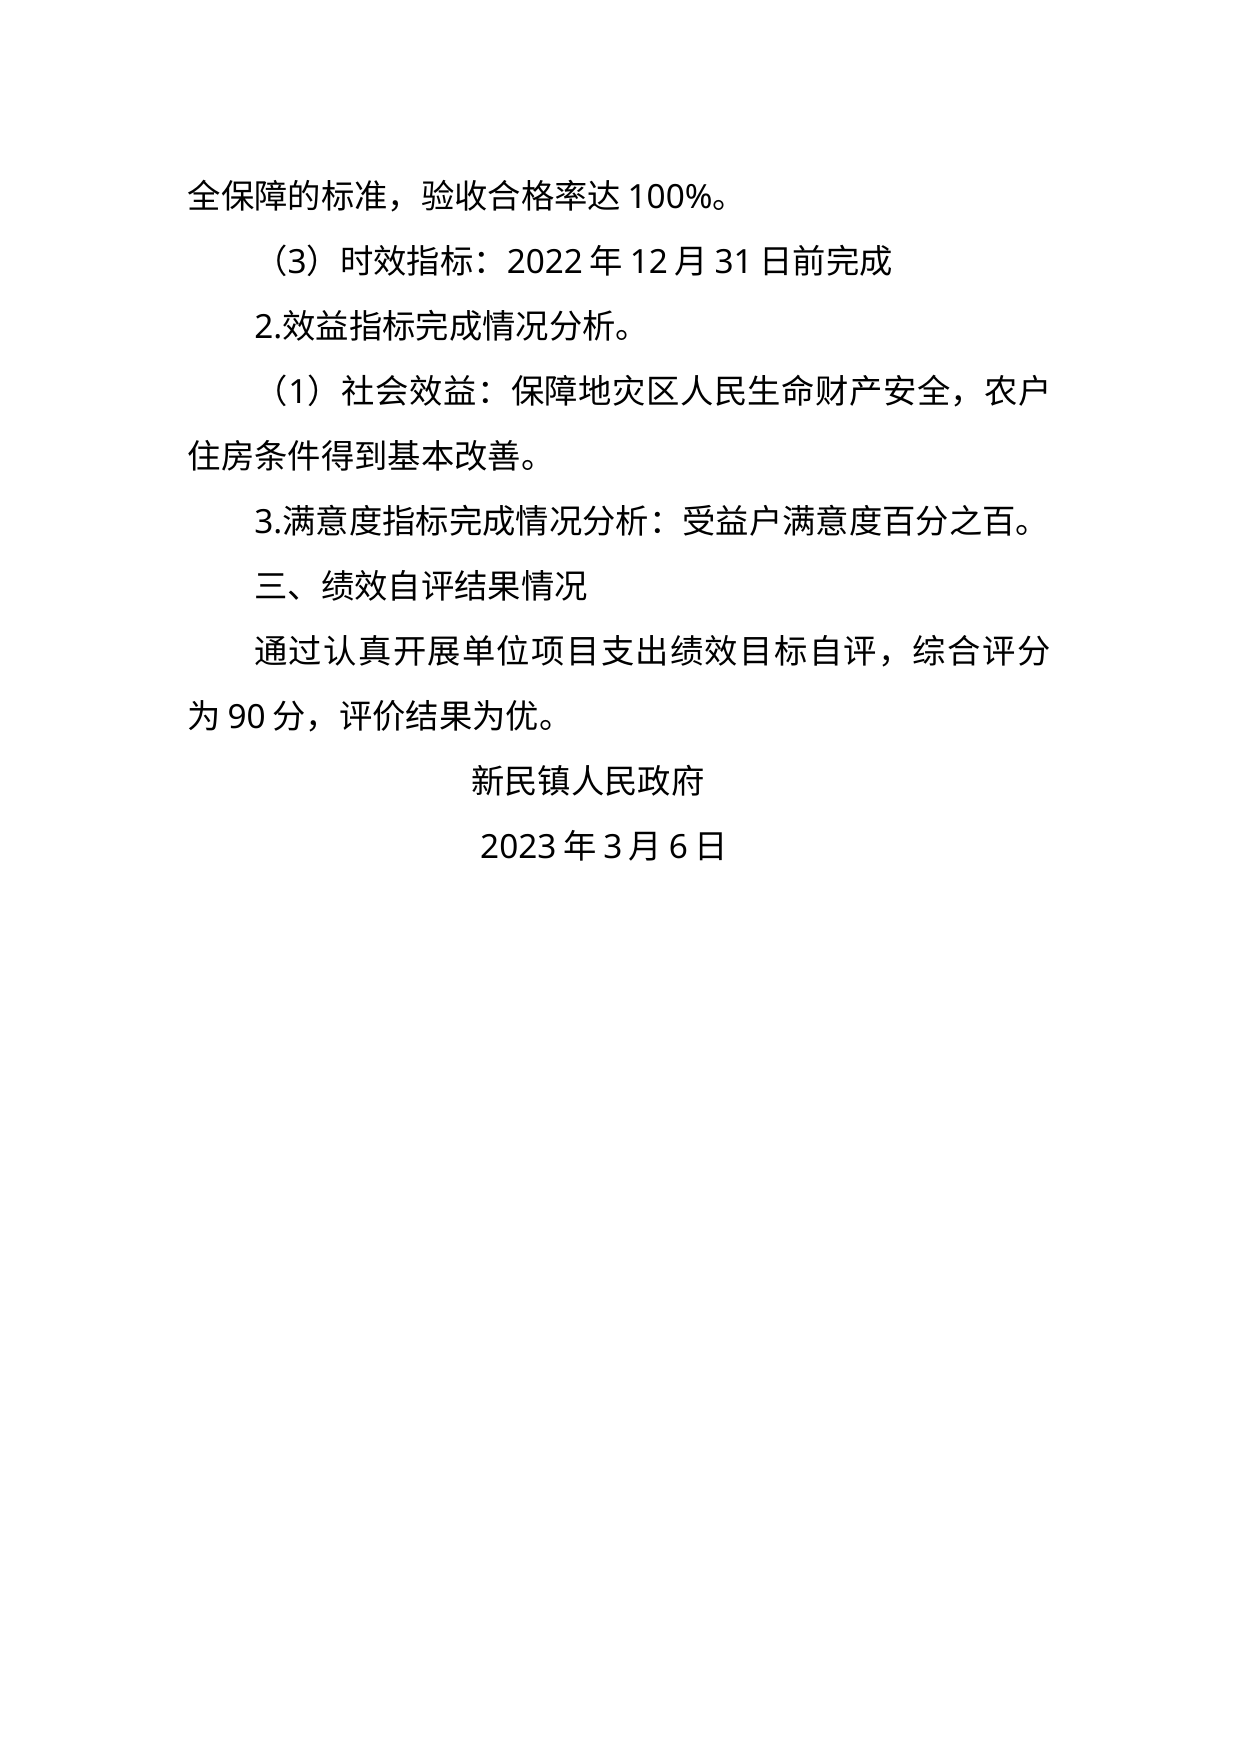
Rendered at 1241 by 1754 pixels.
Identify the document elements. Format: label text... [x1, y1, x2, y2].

text （1）社会效益：保障地灾区人民生命财产安全，农户住房条件得到基本改善。 [187, 357, 1053, 487]
text 2.效益指标完成情况分析。 [187, 292, 1053, 357]
text 通过认真开展单位项目支出绩效目标自评，综合评分为90分，评价结果为优。 [187, 617, 1053, 747]
list 三、绩效自评结果情况 [254, 552, 1053, 617]
text 3.满意度指标完成情况分析：受益户满意度百分之百。 [187, 487, 1053, 552]
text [187, 162, 1053, 227]
text （3）时效指标：2022年12月31日前完成 [187, 227, 1053, 292]
text 新民镇人民政府 [187, 747, 1053, 812]
text 2023年3月6日 [187, 812, 1053, 877]
